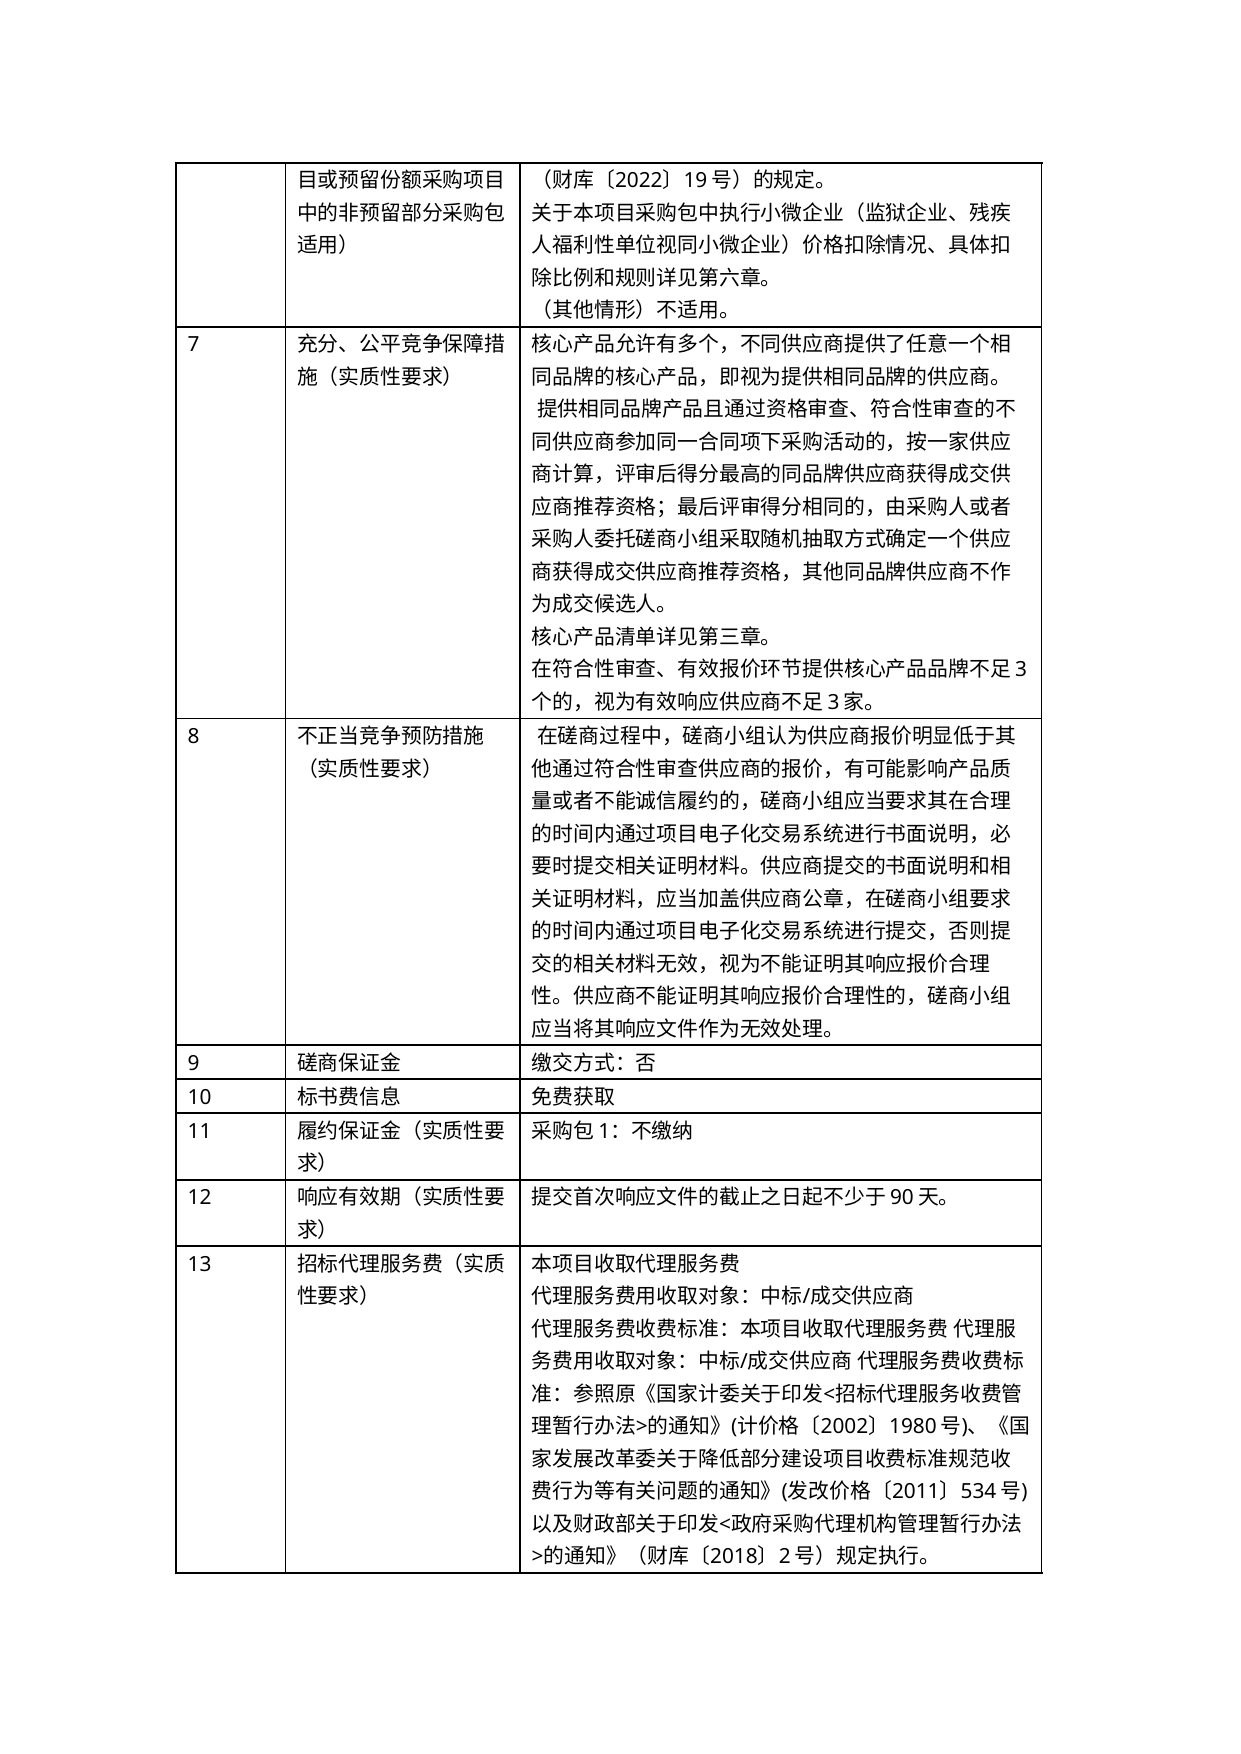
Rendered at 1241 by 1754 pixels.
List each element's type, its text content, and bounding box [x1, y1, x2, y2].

table_cell 6 [177, 164, 285, 326]
table_cell 响应有效期（实质性要求） [286, 1181, 519, 1245]
table_cell 在磋商过程中，磋商小组认为供应商报价明显低于其他通过符合性审查供应商的报价，有可能影响产品质量或者不能诚信履约的，磋商小组应当要求其在合理的时间内通过项目电子化交易系统进行书面说明，必要时提交相关证明材料。供应商提交的书面说明和相关证明材料，应当加盖供应商公章，在磋商小组要求的时间内通过项目电子化交易系统进行提交，否则提交的相关材料无效，视为不能证明其响应报价合理性。供应商不能证明其响应报价合理性的，磋商小组应当将其响应文件作为无效处理。 [521, 719, 1041, 1044]
table_cell 核心产品允许有多个，不同供应商提供了任意一个相同品牌的核心产品，即视为提供相同品牌的供应商。 提供相同品牌产品且通过资格审查、符合性审查的不同供应商参加同一合同项下采购活动的，按一家供应商计算，评审后得分最高的同品牌供应商获得成交供应商推荐资格；最后评审得分相同的，由采购人或者采购人委托磋商小组采取随机抽取方式确定一个供应商获得成交供应商推荐资格，其他同品牌供应商不作为成交候选人。 核心产品清单详见第三章。 在符合性审查、有效报价环节提供核心产品品牌不足3个的，视为有效响应供应商不足3家。 [521, 328, 1041, 718]
table_cell 7 [177, 328, 285, 718]
table_cell 标书费信息 [286, 1080, 519, 1112]
table_cell 11 [177, 1114, 285, 1179]
table_cell 13 [177, 1247, 285, 1572]
table_cell 充分、公平竞争保障措施（实质性要求） [286, 328, 519, 718]
table_cell 提交首次响应文件的截止之日起不少于90天。 [521, 1181, 1041, 1245]
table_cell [286, 164, 519, 326]
table_cell 履约保证金（实质性要求） [286, 1114, 519, 1179]
table_cell 采购包1：不缴纳 [521, 1114, 1041, 1179]
table_cell 8 [177, 719, 285, 1044]
table_cell 磋商保证金 [286, 1046, 519, 1078]
table_cell 不正当竞争预防措施（实质性要求） [286, 719, 519, 1044]
table_cell 缴交方式：否 [521, 1046, 1041, 1078]
table_cell 12 [177, 1181, 285, 1245]
table_cell 10 [177, 1080, 285, 1112]
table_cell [521, 164, 1041, 326]
table_cell 招标代理服务费（实质性要求） [286, 1247, 519, 1572]
table_cell 免费获取 [521, 1080, 1041, 1112]
table_cell 9 [177, 1046, 285, 1078]
table_cell 本项目收取代理服务费 代理服务费用收取对象：中标/成交供应商 代理服务费收费标准：本项目收取代理服务费 代理服务费用收取对象：中标/成交供应商 代理服务费收费标准：参照原《国家计委关于印发<招标代理服务收费管理暂行办法>的通知》(计价格〔2002〕1980号)、《国家发展改革委关于降低部分建设项目收费标准规范收费行为等有关问题的通知》(发改价格〔2011〕534号)以及财政部关于印发<政府采购代理机构管理暂行办法>的通知》（财库〔2018〕2号）规定执行。 [521, 1247, 1041, 1572]
